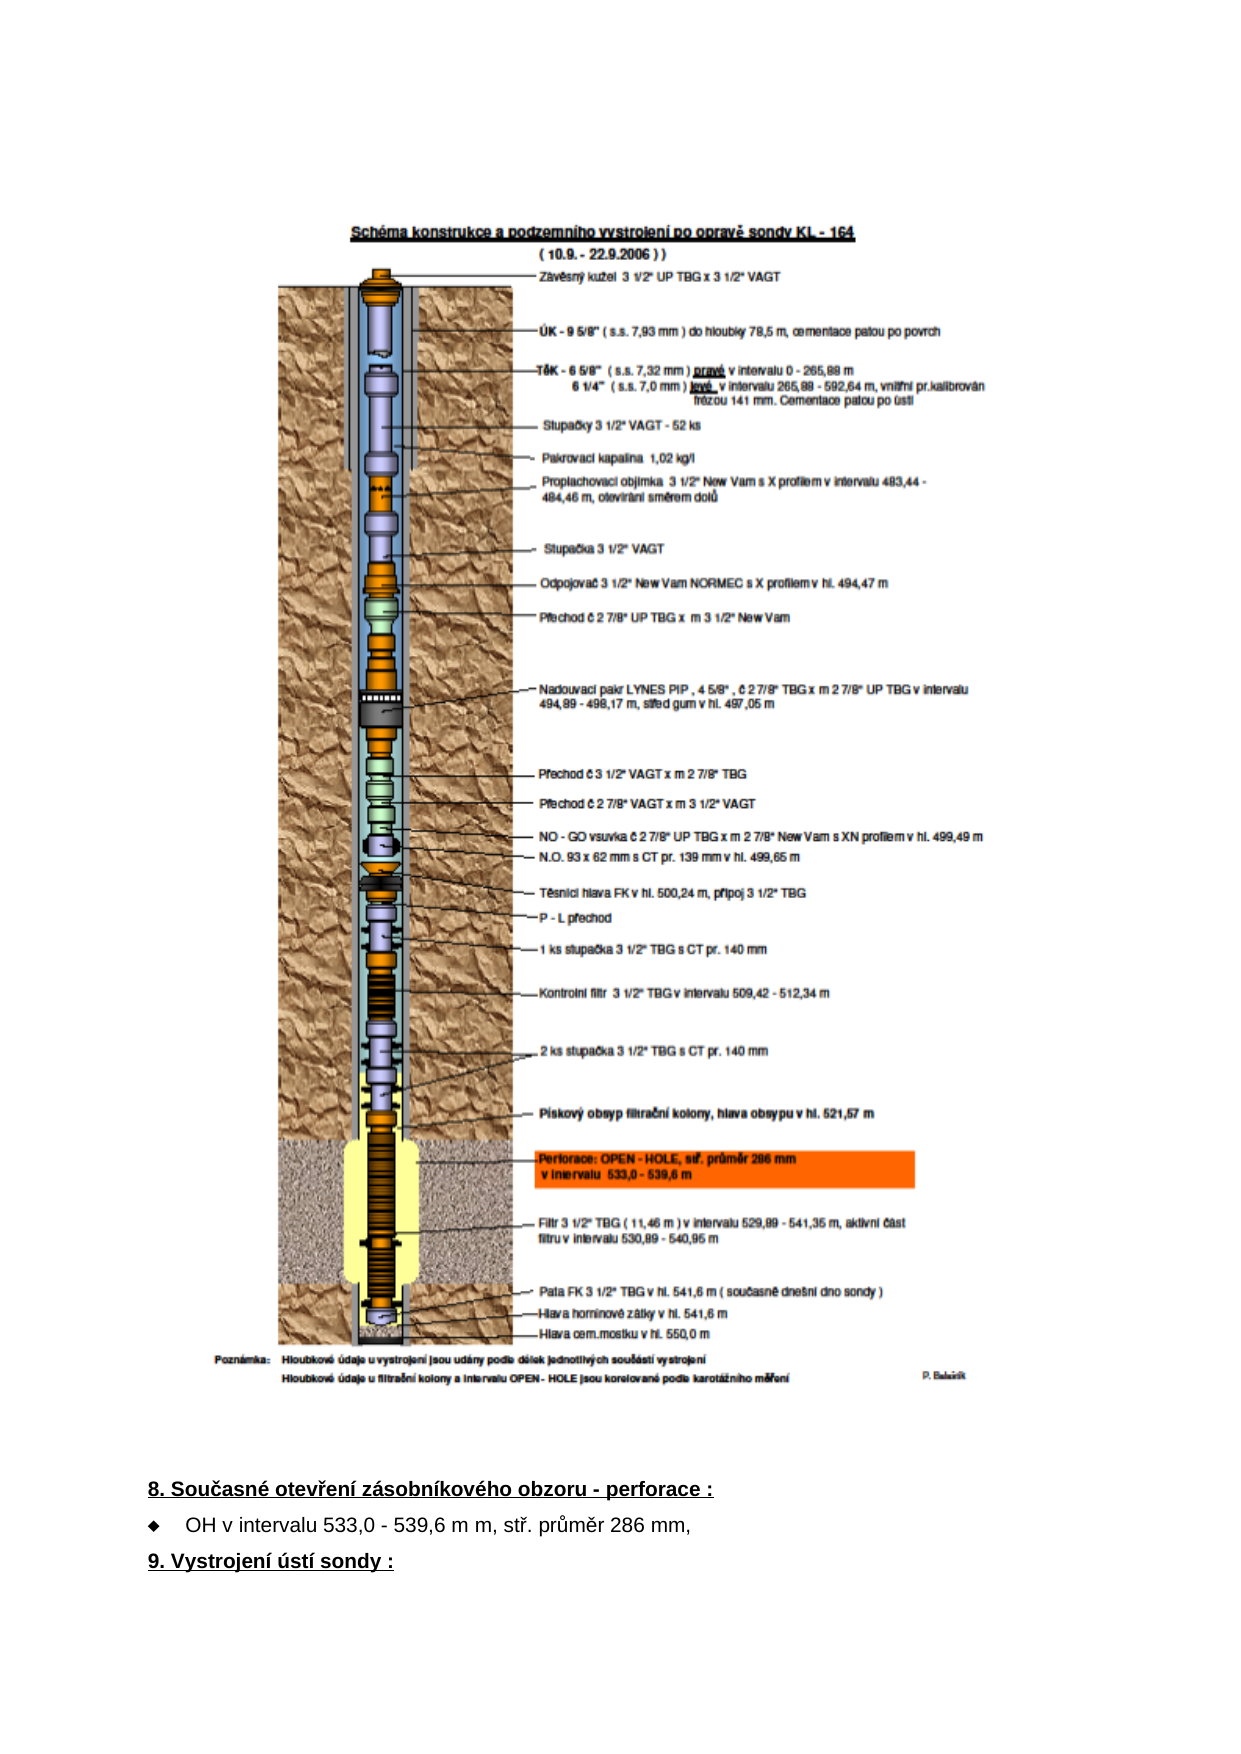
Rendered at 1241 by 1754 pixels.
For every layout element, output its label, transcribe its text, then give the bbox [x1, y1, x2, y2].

text 8. Současné otevření zásobníkového obzoru - perforace : [148, 1476, 1093, 1500]
list OH v intervalu 533,0 - 539,6 m m, stř. průměr 286 mm, [148, 1513, 1093, 1537]
text 9. Vystrojení ústí sondy : [148, 1549, 1093, 1573]
